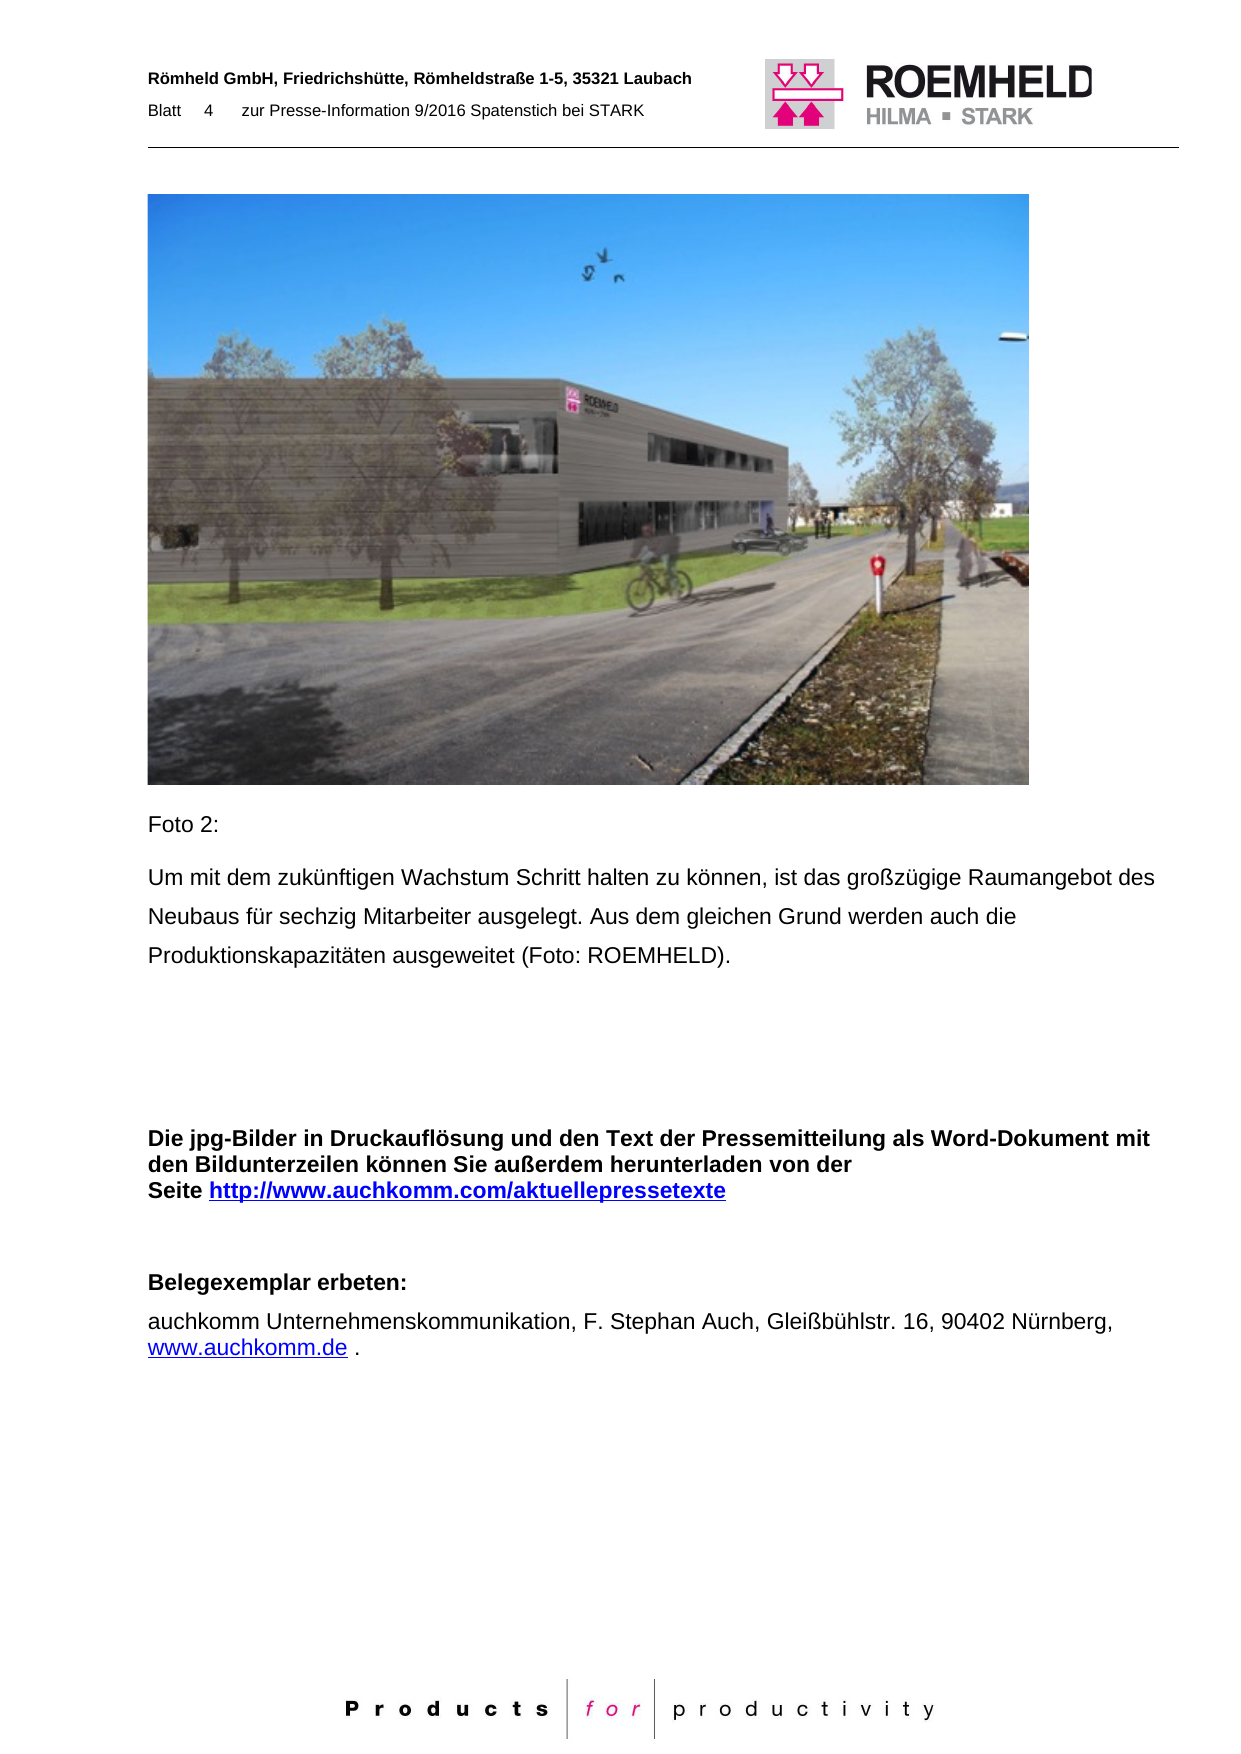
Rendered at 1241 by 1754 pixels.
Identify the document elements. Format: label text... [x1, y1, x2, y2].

text auchkomm Unternehmenskommunikation, F. Stephan Auch, Gleißbühlstr. 16, 90402 Nürnberg, www.auchkomm.de . [148, 1308, 1162, 1361]
text Um mit dem zukünftigen Wachstum Schritt halten zu können, ist das großzügige Raumangebot des Neubaus für sechzig Mitarbeiter ausgelegt. Aus dem gleichen Grund werden auch die Produktionskapazitäten ausgeweitet (Foto: ROEMHELD). [148, 863, 1162, 969]
text Belegexemplar erbeten: [148, 1269, 1162, 1295]
text Die jpg-Bilder in Druckauflösung und den Text der Pressemitteilung als Word-Dokument mit den Bildunterzeilen können Sie außerdem herunterladen von der Seite http://www.auchkomm.com/aktuellepressetexte [148, 1125, 1162, 1204]
text Foto 2: [148, 811, 1162, 838]
picture [147, 194, 1029, 785]
picture [299, 1663, 990, 1749]
picture [763, 59, 1092, 128]
